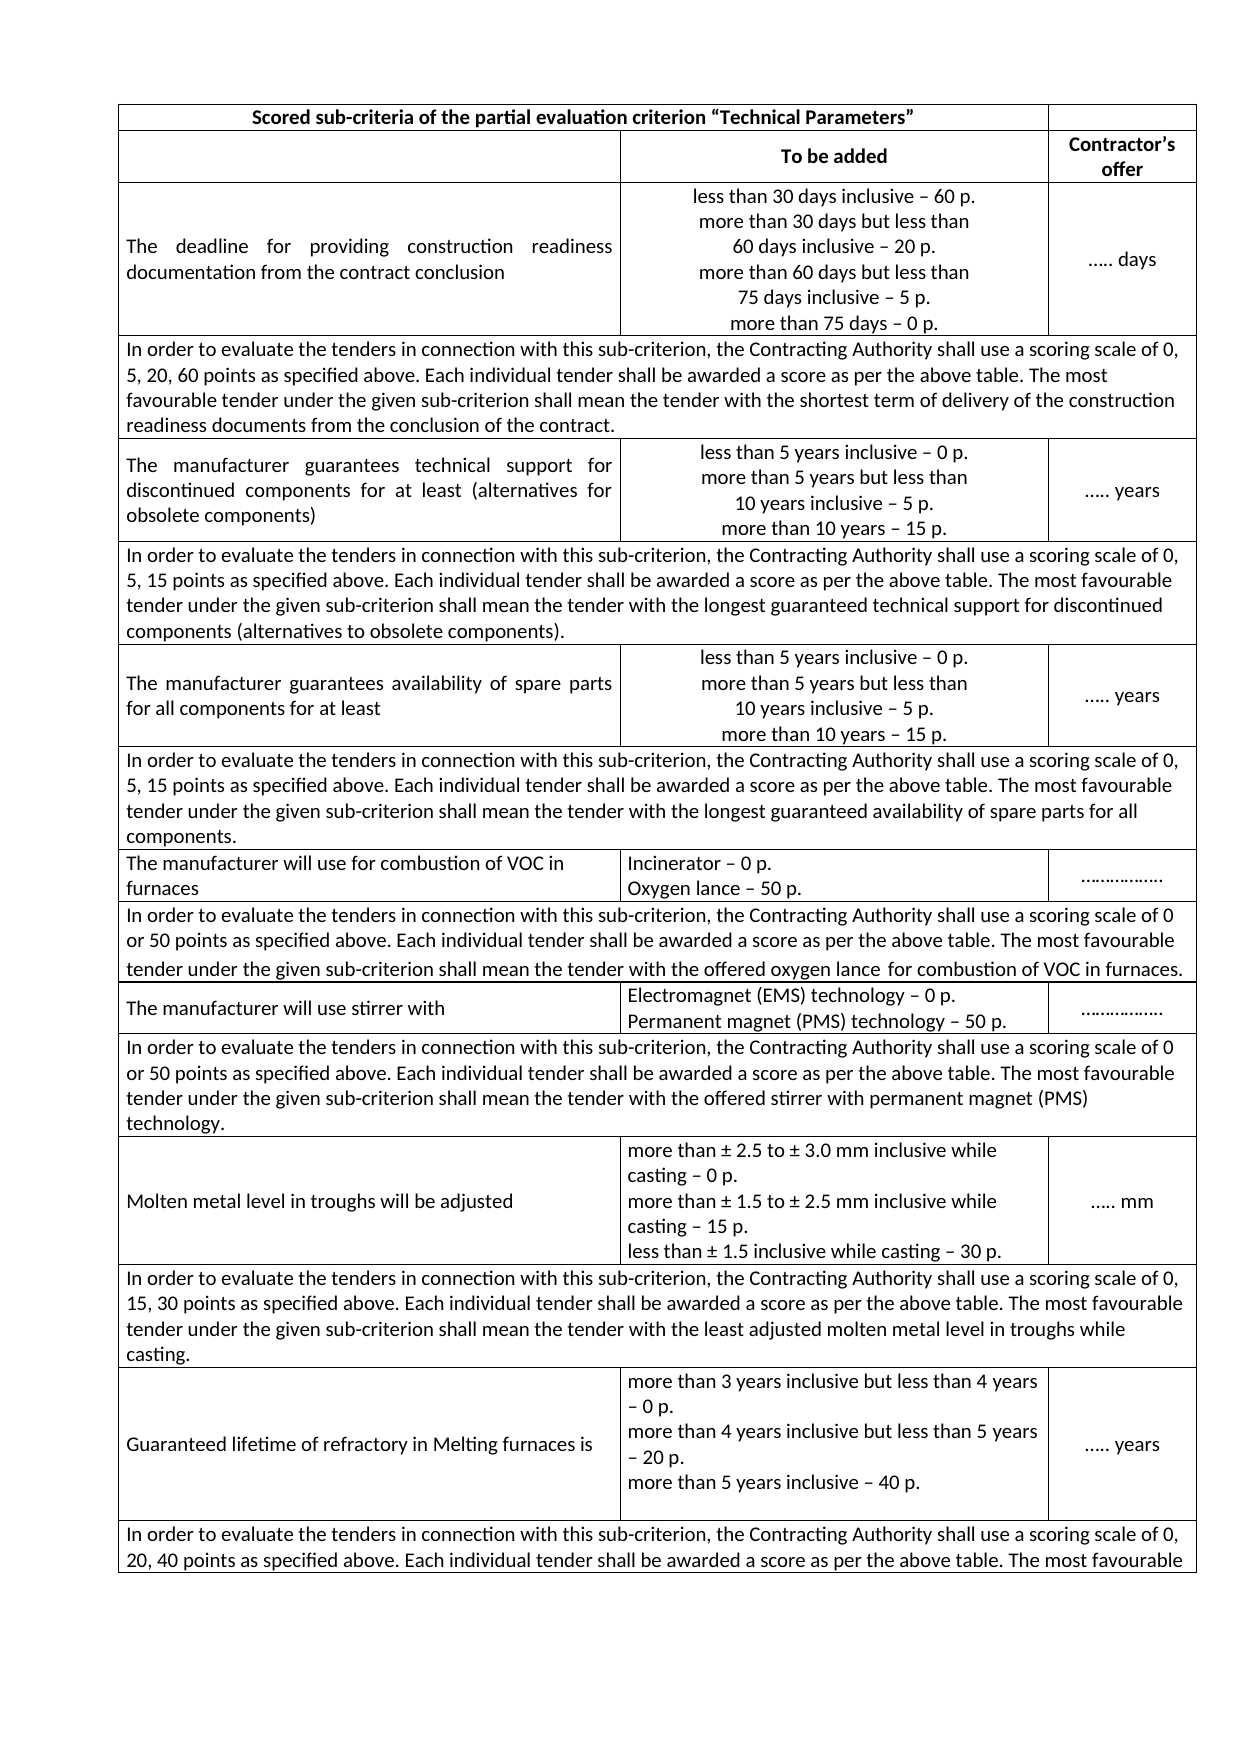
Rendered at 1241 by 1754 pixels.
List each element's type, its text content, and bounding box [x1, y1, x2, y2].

table_cell ….. days [1049, 183, 1196, 335]
table_cell …………….. [1049, 983, 1196, 1033]
table_cell In order to evaluate the tenders in connection with this sub-criterion, the Contracting Authority shall use a scoring scale of 0, 15, 30 points as specified above. Each individual tender shall be awarded a score as per the above table. The most favourable tender under the given sub-criterion shall mean the tender with the least adjusted molten metal level in troughs while casting. [119, 1265, 1196, 1367]
table_header [1049, 105, 1196, 130]
table_cell Electromagnet (EMS) technology – 0 p. Permanent magnet (PMS) technology – 50 p. [621, 983, 1048, 1033]
table_cell …………….. [1049, 850, 1196, 901]
table_cell In order to evaluate the tenders in connection with this sub-criterion, the Contracting Authority shall use a scoring scale of 0, 5, 15 points as specified above. Each individual tender shall be awarded a score as per the above table. The most favourable tender under the given sub-criterion shall mean the tender with the longest guaranteed availability of spare parts for all components. [119, 747, 1196, 849]
table_cell less than 5 years inclusive – 0 p. more than 5 years but less than 10 years inclusive – 5 p. more than 10 years – 15 p. [621, 439, 1048, 541]
table_cell Incinerator – 0 p. Oxygen lance – 50 p. [621, 850, 1048, 901]
table_cell The manufacturer will use for combustion of VOC in furnaces [119, 850, 620, 901]
table_cell The manufacturer will use stirrer with [119, 983, 620, 1033]
table_cell In order to evaluate the tenders in connection with this sub-criterion, the Contracting Authority shall use a scoring scale of 0, 5, 15 points as specified above. Each individual tender shall be awarded a score as per the above table. The most favourable tender under the given sub-criterion shall mean the tender with the longest guaranteed technical support for discontinued components (alternatives to obsolete components). [119, 542, 1196, 643]
table_cell The manufacturer guarantees technical support for discontinued components for at least (alternatives for obsolete components) [119, 439, 620, 541]
table_header Scored sub-criteria of the partial evaluation criterion “Technical Parameters” [119, 105, 1048, 130]
table_cell The manufacturer guarantees availability of spare parts for all components for at least [119, 645, 620, 746]
table_cell ….. years [1049, 1368, 1196, 1520]
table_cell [119, 1521, 1196, 1572]
table_cell less than 5 years inclusive – 0 p. more than 5 years but less than 10 years inclusive – 5 p. more than 10 years – 15 p. [621, 645, 1048, 746]
table_cell [119, 131, 620, 182]
table_cell less than 30 days inclusive – 60 p. more than 30 days but less than 60 days inclusive – 20 p. more than 60 days but less than 75 days inclusive – 5 p. more than 75 days – 0 p. [621, 183, 1048, 335]
table_cell The deadline for providing construction readiness documentation from the contract conclusion [119, 183, 620, 335]
table_cell more than ± 2.5 to ± 3.0 mm inclusive while casting – 0 p. more than ± 1.5 to ± 2.5 mm inclusive while casting – 15 p. less than ± 1.5 inclusive while casting – 30 p. [621, 1137, 1048, 1264]
table_cell Molten metal level in troughs will be adjusted [119, 1137, 620, 1264]
table_cell In order to evaluate the tenders in connection with this sub-criterion, the Contracting Authority shall use a scoring scale of 0 or 50 points as specified above. Each individual tender shall be awarded a score as per the above table. The most favourable tender under the given sub-criterion shall mean the tender with the offered oxygen lance for combustion of VOC in furnaces. [119, 902, 1196, 981]
table_cell ….. years [1049, 439, 1196, 541]
table_cell In order to evaluate the tenders in connection with this sub-criterion, the Contracting Authority shall use a scoring scale of 0, 5, 20, 60 points as specified above. Each individual tender shall be awarded a score as per the above table. The most favourable tender under the given sub-criterion shall mean the tender with the shortest term of delivery of the construction readiness documents from the conclusion of the contract. [119, 336, 1196, 438]
table_cell To be added [621, 131, 1048, 182]
table_cell In order to evaluate the tenders in connection with this sub-criterion, the Contracting Authority shall use a scoring scale of 0 or 50 points as specified above. Each individual tender shall be awarded a score as per the above table. The most favourable tender under the given sub-criterion shall mean the tender with the offered stirrer with permanent magnet (PMS) technology. [119, 1034, 1196, 1136]
table_cell Contractor’s offer [1049, 131, 1196, 182]
table_cell ….. mm [1049, 1137, 1196, 1264]
table_cell ….. years [1049, 645, 1196, 746]
table_cell Guaranteed lifetime of refractory in Melting furnaces is [119, 1368, 620, 1520]
